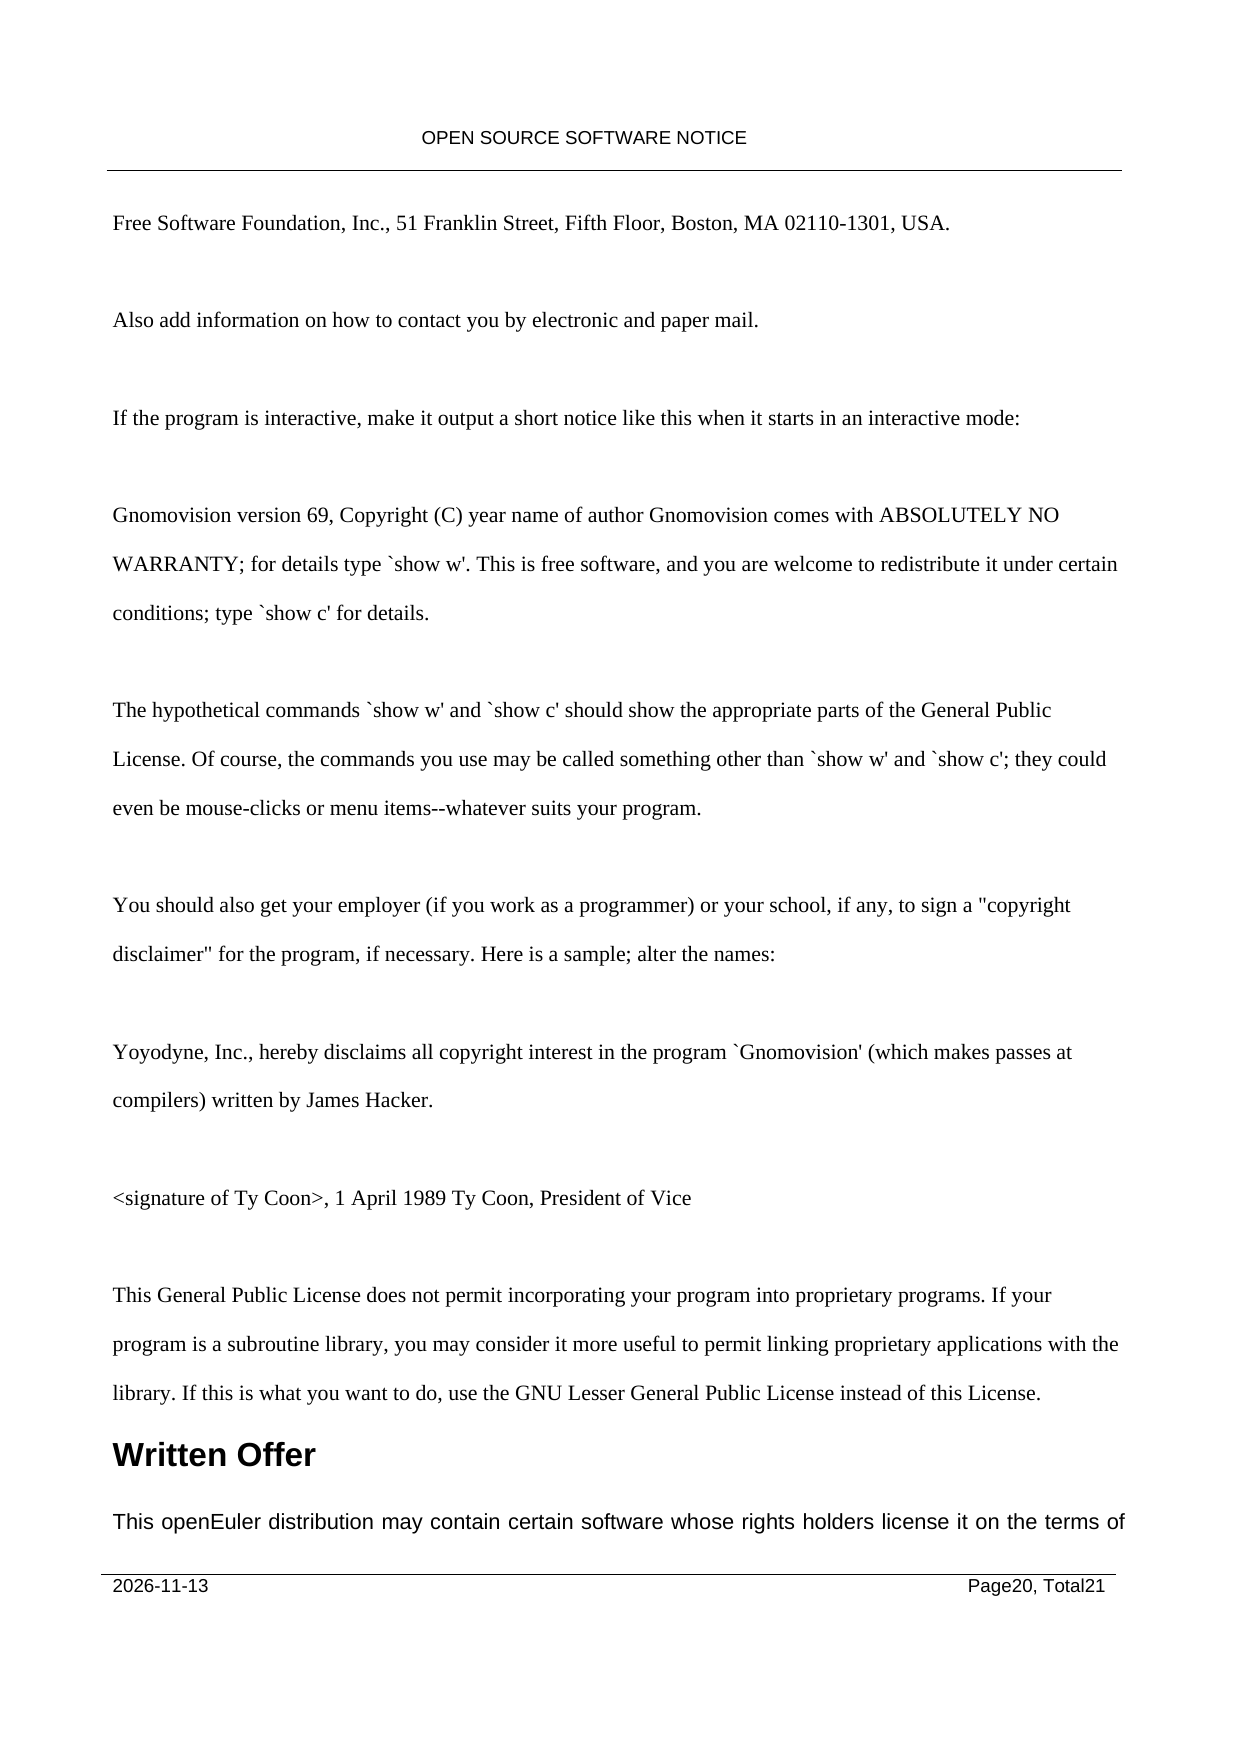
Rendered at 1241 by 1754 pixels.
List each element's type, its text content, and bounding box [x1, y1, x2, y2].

text Written Offer [112, 1421, 1128, 1486]
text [112, 206, 1128, 1409]
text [112, 1506, 1128, 1538]
